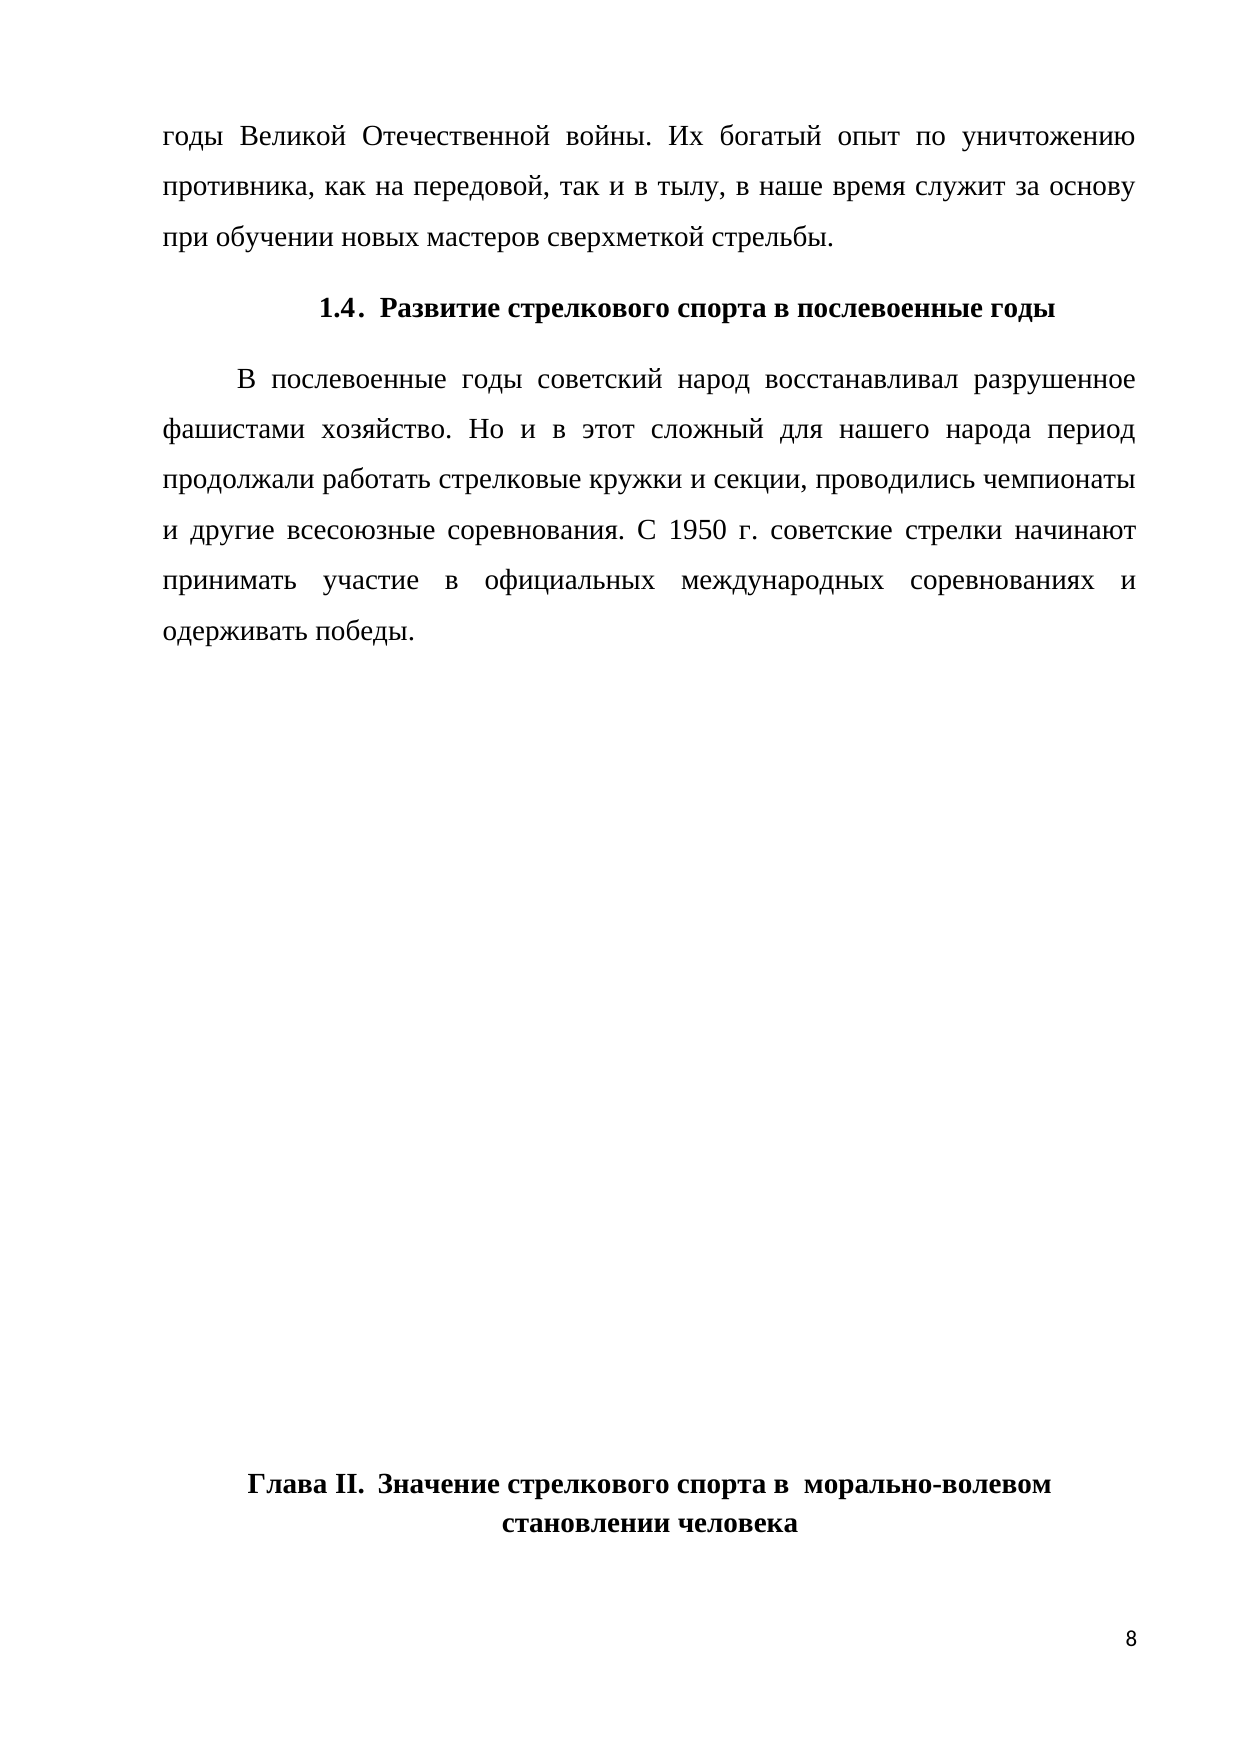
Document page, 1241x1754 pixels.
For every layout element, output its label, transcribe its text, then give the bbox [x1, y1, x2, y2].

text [162, 118, 1137, 252]
list . Развитие стрелкового спорта в послевоенные годы [237, 290, 1137, 323]
text В послевоенные годы советский народ восстанавливал разрушенное фашистами хозяйство. Но и в этот сложный для нашего народа период продолжали работать стрелковые кружки и секции, проводились чемпионаты и другие всесоюзные соревнования. С 1950 г. советские стрелки начинают принимать участие в официальных международных соревнованиях и одерживать победы. [162, 361, 1137, 646]
text Глава II. Значение стрелкового спорта в морально-волевом становлении человека [162, 1466, 1137, 1538]
